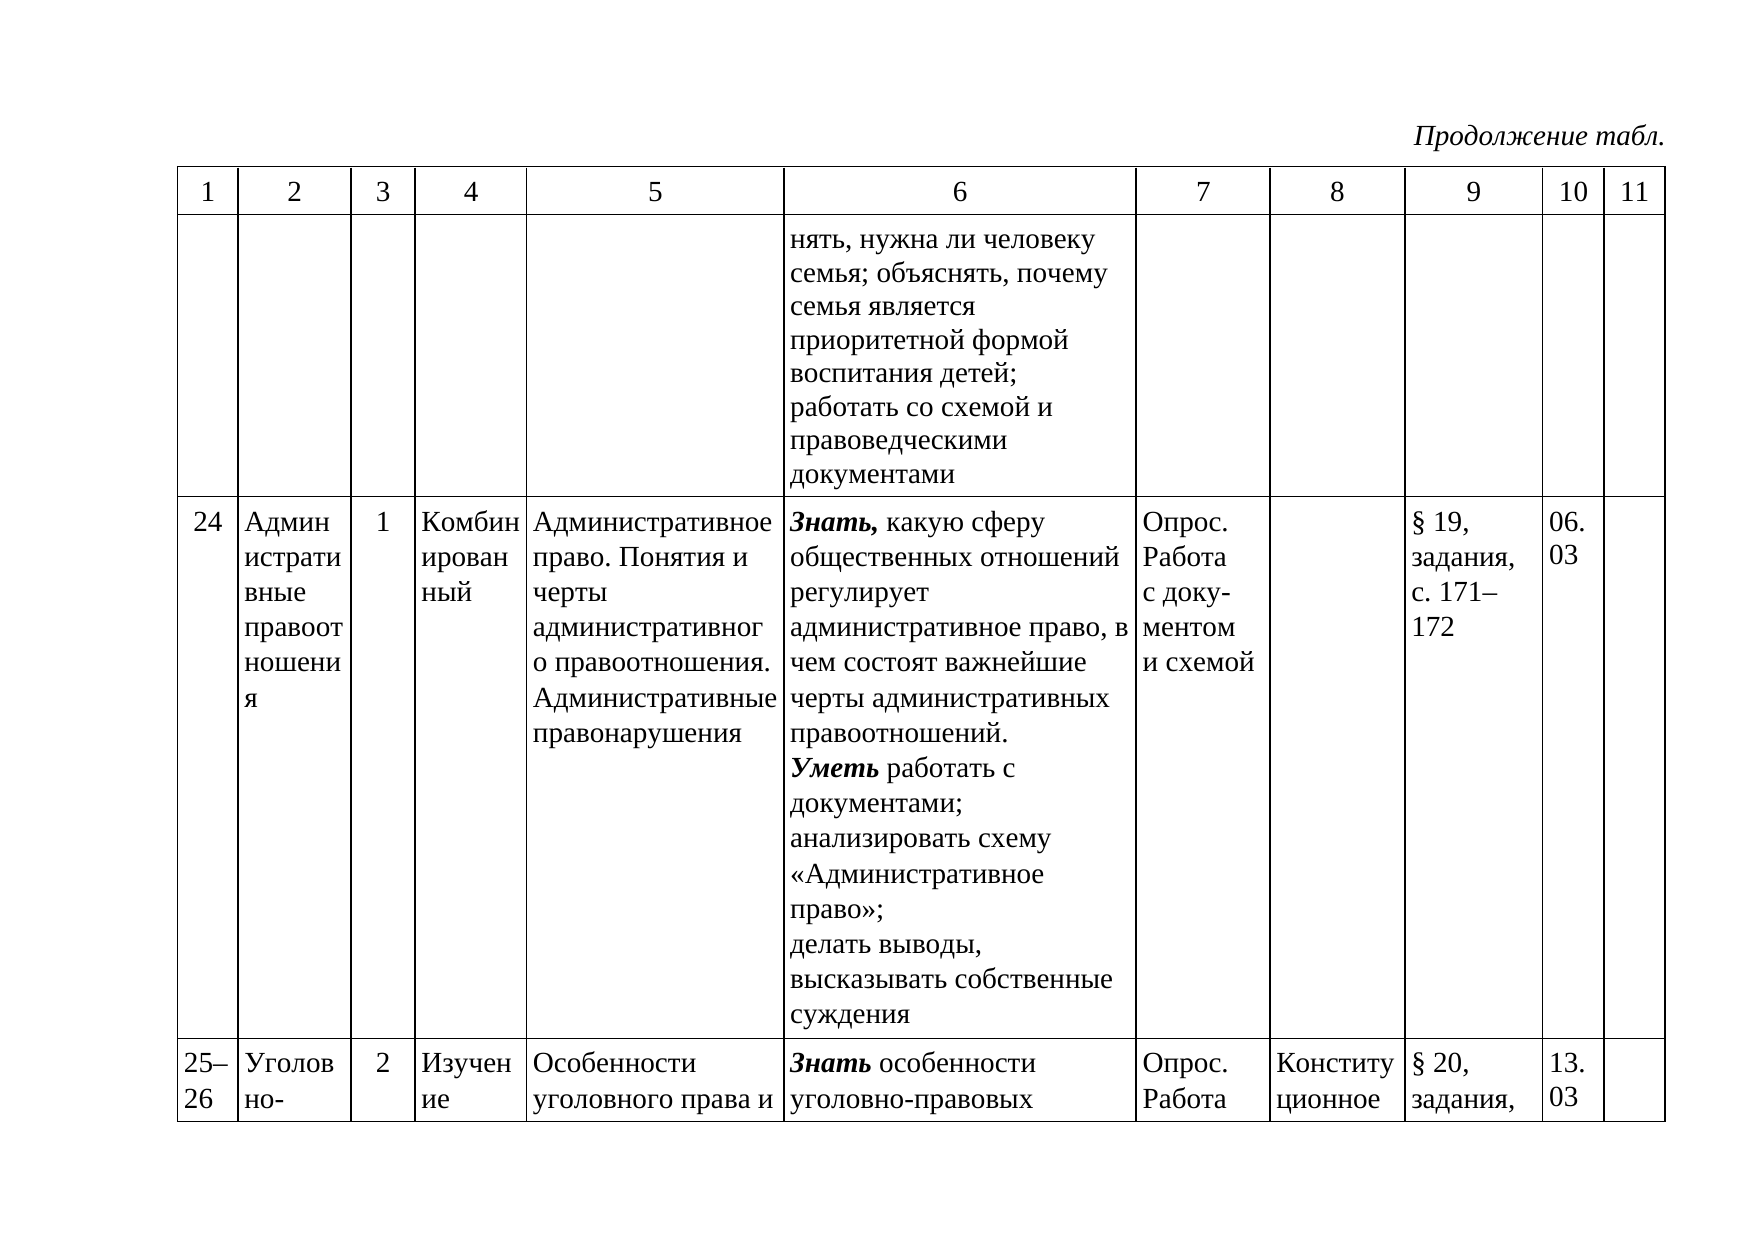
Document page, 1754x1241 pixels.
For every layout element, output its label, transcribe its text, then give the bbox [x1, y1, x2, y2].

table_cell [416, 1039, 526, 1121]
table_cell 13. 03 20. 03 [1543, 1039, 1603, 1121]
table_cell Административное право. Понятия и черты административного правоотношения. Административные правонарушения [527, 497, 783, 1038]
table_header 3 [352, 167, 415, 213]
table_cell Административные правоотношения [239, 497, 350, 1038]
table_cell [1137, 215, 1269, 496]
table_cell § 19, задания, с. 171–172 [1406, 497, 1542, 1038]
table_cell [527, 215, 783, 496]
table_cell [527, 1039, 783, 1121]
table_header 4 [416, 167, 526, 213]
text Продолжение табл. [177, 118, 1665, 152]
table_header 9 [1406, 167, 1542, 213]
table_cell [1271, 1039, 1404, 1121]
table_header 11 [1605, 167, 1664, 213]
table_cell 06. 03 [1543, 497, 1603, 1038]
table_cell 2 [352, 1039, 414, 1121]
table_cell [1605, 497, 1664, 1038]
table_cell Знать, какую сферу общественных отношений регулирует административное право, в чем состоят важнейшие черты административных правоотношений. Уметь работать с документами; анализировать схему «Административное право»; делать выводы, высказывать собственные суждения [785, 497, 1135, 1038]
table_cell нять, нужна ли человеку семья; объяснять, почему семья является приоритетной формой воспитания детей; работать со схемой и правоведческими документами [785, 215, 1135, 496]
table_cell [1406, 215, 1542, 496]
table_cell [352, 215, 414, 496]
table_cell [239, 1039, 350, 1121]
table_cell 1 [352, 497, 414, 1038]
table_header 2 [239, 167, 351, 213]
table_cell [239, 215, 350, 496]
table_header 7 [1137, 167, 1270, 213]
table_cell [416, 215, 526, 496]
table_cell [785, 1039, 1135, 1121]
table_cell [1137, 1039, 1269, 1121]
table_cell Опрос. Работа с доку- ментом и схемой [1137, 497, 1269, 1038]
table_header 1 [178, 167, 238, 213]
table_cell [1605, 1039, 1664, 1121]
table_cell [1406, 1039, 1542, 1121]
table_cell [1543, 215, 1603, 496]
table_header 10 [1543, 167, 1604, 213]
table_cell [1271, 215, 1404, 496]
table_header 5 [527, 167, 784, 213]
table_cell Комбинированный [416, 497, 526, 1038]
table_cell 24 [178, 497, 237, 1038]
table_cell [1271, 497, 1404, 1038]
table_header 8 [1271, 167, 1405, 213]
table_header 6 [785, 167, 1136, 213]
table_cell [1605, 215, 1664, 496]
table_cell [178, 215, 237, 496]
table_cell 25–26 [178, 1039, 237, 1121]
